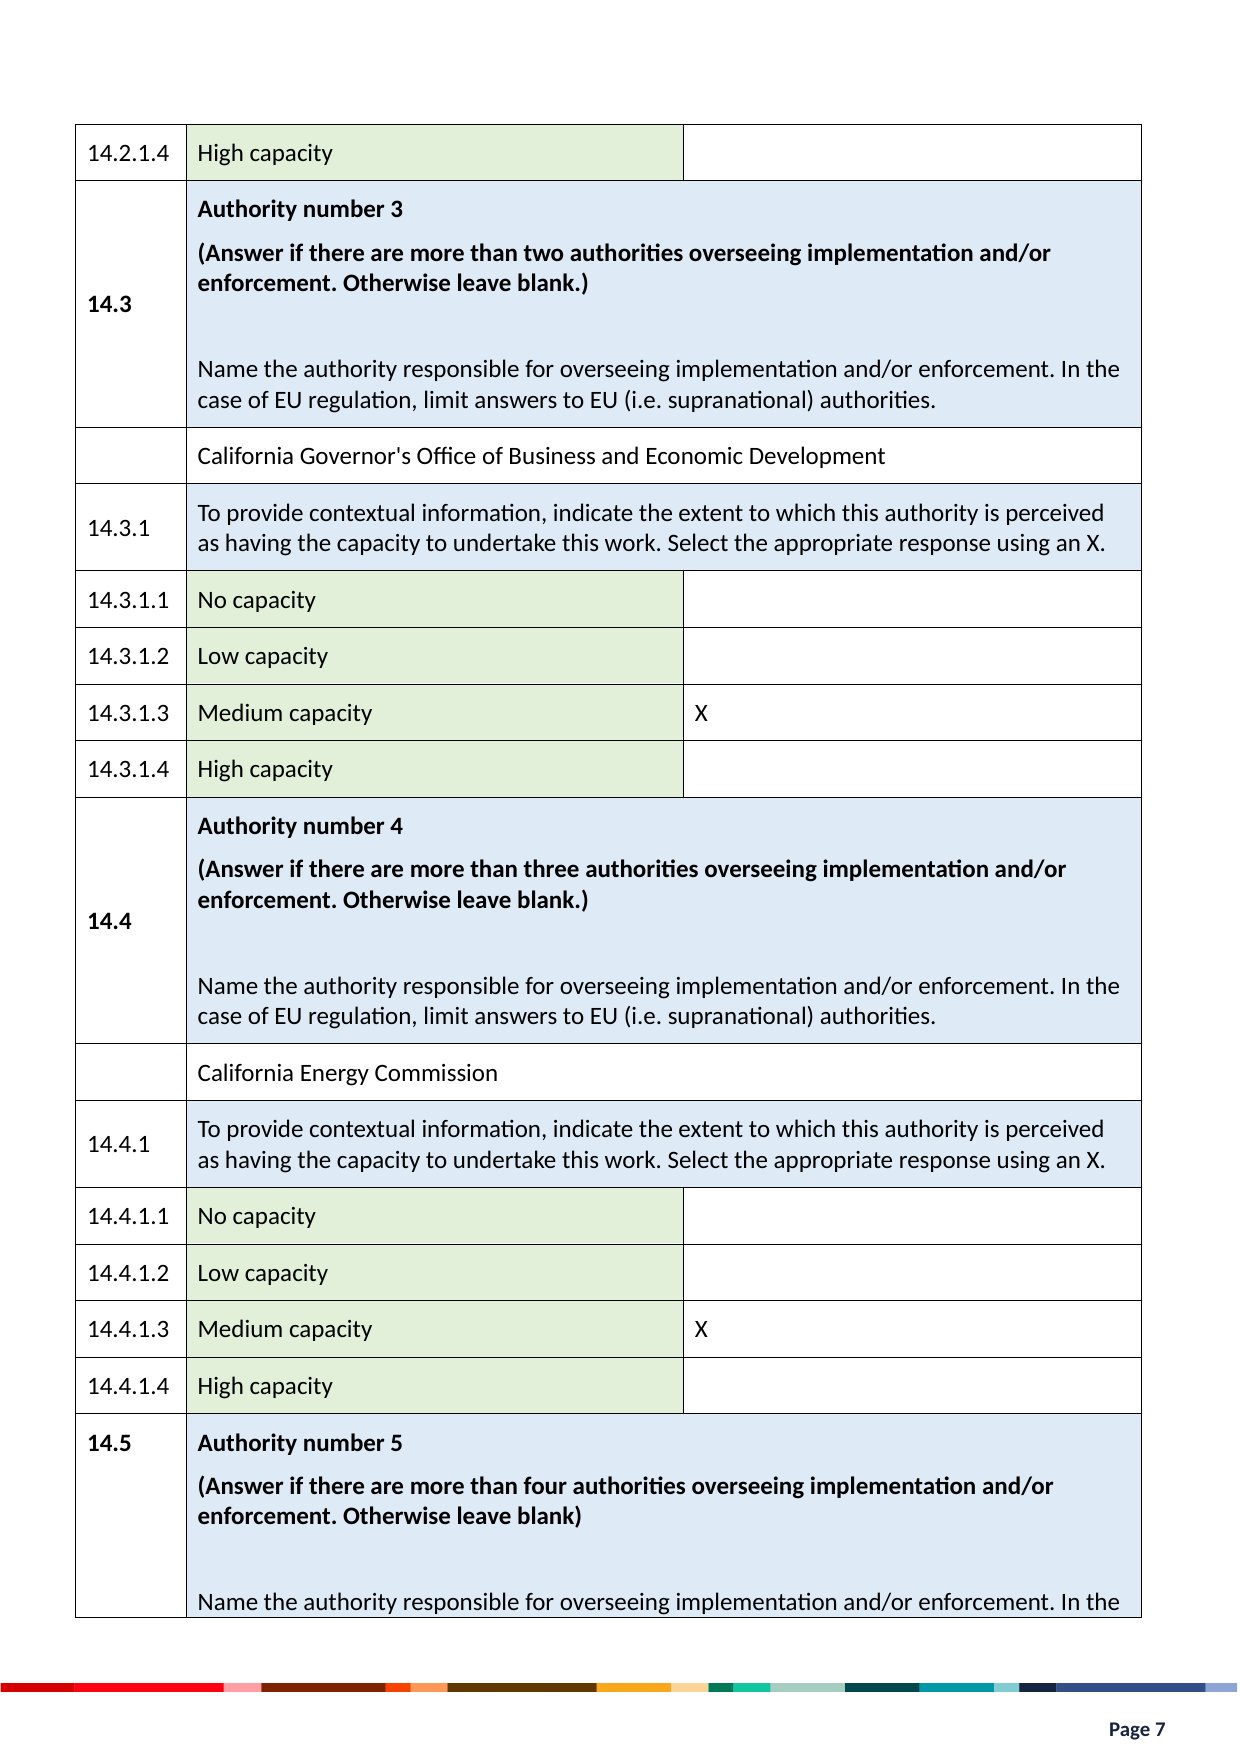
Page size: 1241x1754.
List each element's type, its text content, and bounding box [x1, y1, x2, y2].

table_cell Low capacity [187, 628, 683, 683]
table_cell 14.3.1 [76, 484, 186, 570]
table_cell California Energy Commission [187, 1044, 1141, 1100]
table_cell [684, 741, 1141, 797]
table_cell 14.4.1.1 [76, 1188, 186, 1243]
table_cell [684, 125, 1141, 180]
table_cell High capacity [187, 1358, 683, 1413]
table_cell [187, 1414, 1141, 1617]
table_cell Authority number 4 (Answer if there are more than three authorities overseeing implementation and/or enforcement. Otherwise leave blank.) Name the authority responsible for overseeing implementation and/or enforcement. In the case of EU regulation, limit answers to EU (i.e. supranational) authorities. [187, 798, 1141, 1043]
table_cell 14.3.1.2 [76, 628, 186, 683]
table_cell 14.4.1.4 [76, 1358, 186, 1413]
table_cell 14.4.1.3 [76, 1301, 186, 1357]
table_cell 14.3 [76, 181, 186, 427]
table_cell [76, 428, 186, 483]
table_cell No capacity [187, 571, 683, 627]
picture [0, 1683, 1236, 1692]
table_cell Medium capacity [187, 1301, 683, 1357]
table_cell High capacity [187, 125, 683, 180]
table_cell California Governor's Office of Business and Economic Development [187, 428, 1141, 483]
table_cell No capacity [187, 1188, 683, 1243]
table_cell [684, 571, 1141, 627]
table_cell [684, 1245, 1141, 1300]
table_cell Medium capacity [187, 685, 683, 740]
table_cell X [684, 1301, 1141, 1357]
table_cell 14.3.1.1 [76, 571, 186, 627]
table_cell 14.4.1 [76, 1101, 186, 1187]
table_cell 14.3.1.4 [76, 741, 186, 797]
table_cell [684, 1358, 1141, 1413]
table_cell Low capacity [187, 1245, 683, 1300]
table_cell 14.2.1.4 [76, 125, 186, 180]
table_cell X [684, 685, 1141, 740]
table_cell 14.5 [76, 1414, 186, 1617]
table_cell 14.3.1.3 [76, 685, 186, 740]
table_cell High capacity [187, 741, 683, 797]
table_cell [684, 628, 1141, 683]
table_cell [76, 1044, 186, 1100]
table_cell 14.4.1.2 [76, 1245, 186, 1300]
table_cell [684, 1188, 1141, 1243]
table_cell 14.4 [76, 798, 186, 1043]
table_cell Authority number 3 (Answer if there are more than two authorities overseeing implementation and/or enforcement. Otherwise leave blank.) Name the authority responsible for overseeing implementation and/or enforcement. In the case of EU regulation, limit answers to EU (i.e. supranational) authorities. [187, 181, 1141, 427]
